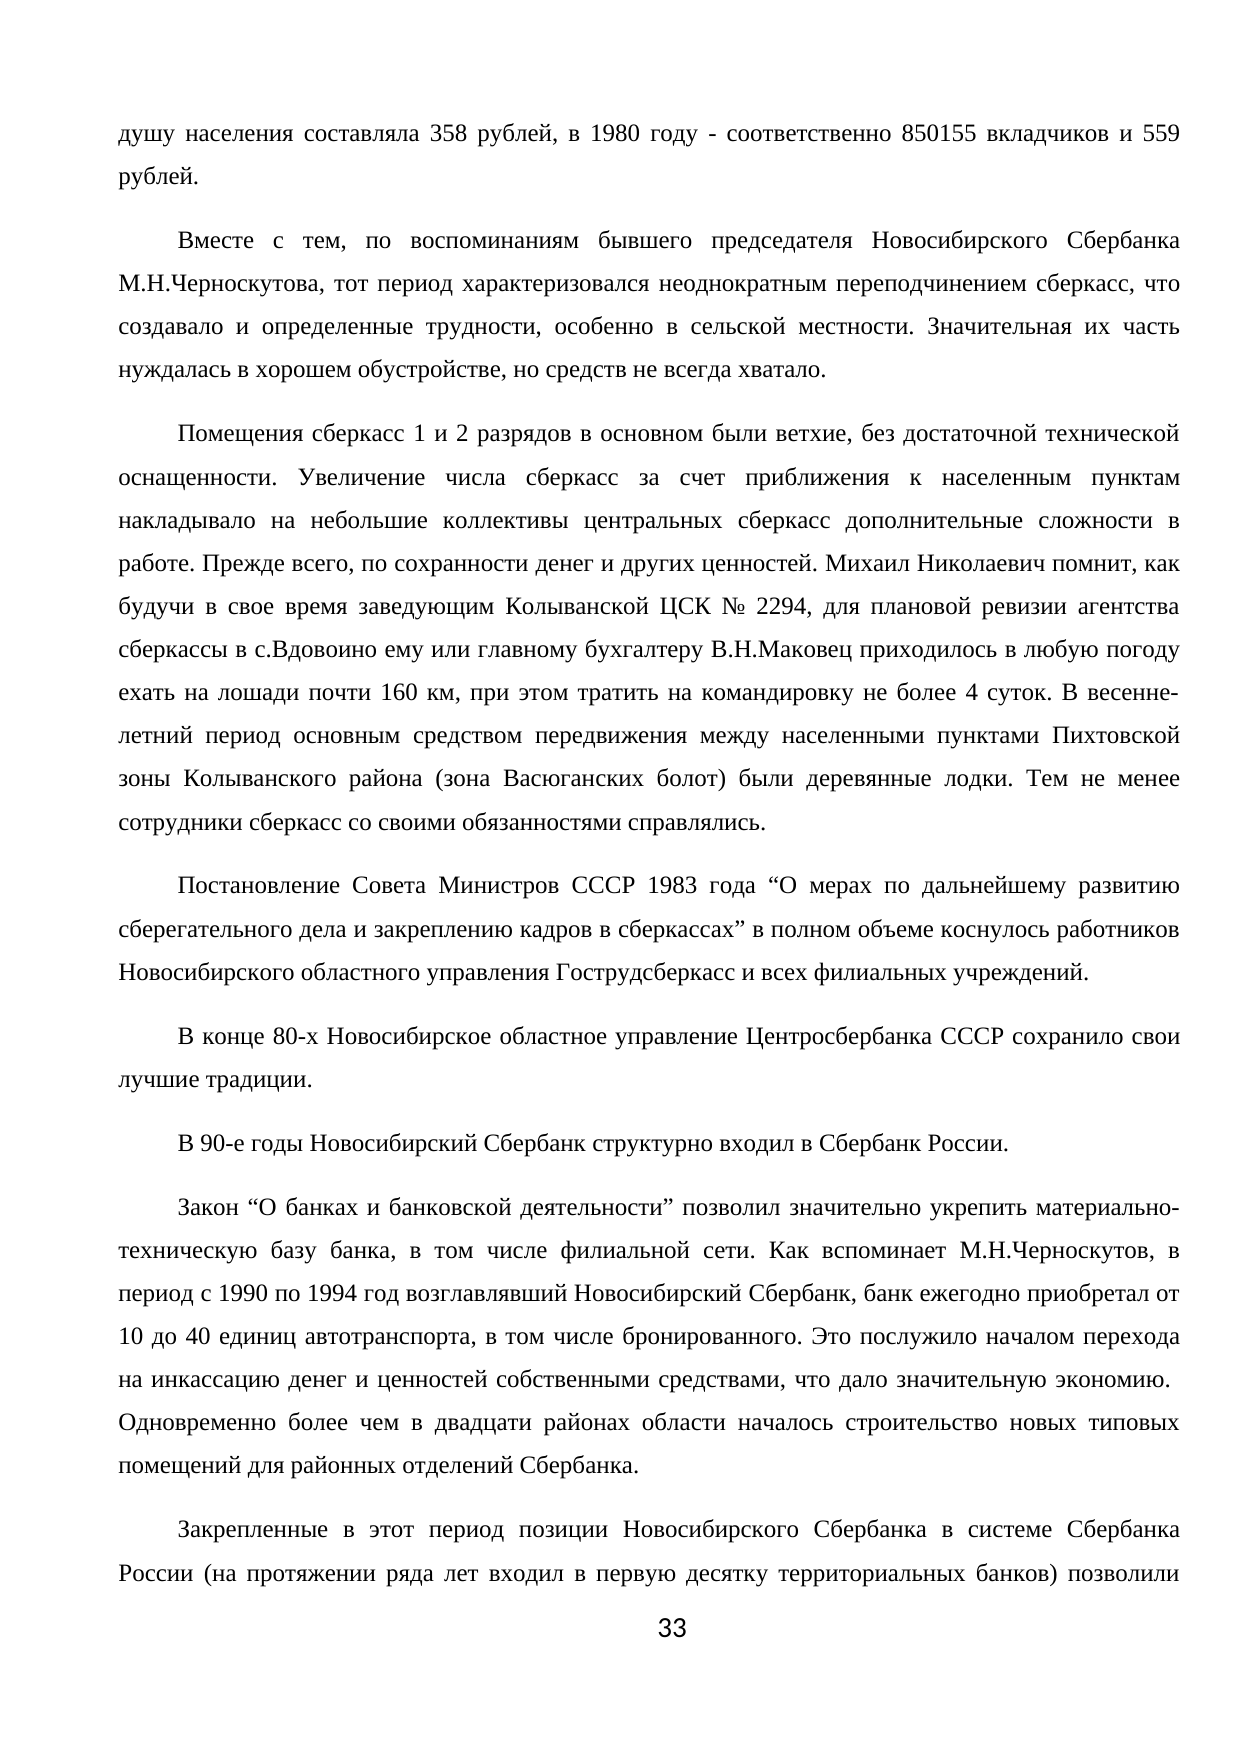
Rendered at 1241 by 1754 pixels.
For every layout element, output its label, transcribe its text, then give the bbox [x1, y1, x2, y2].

text Вместе с тем, по воспоминаниям бывшего председателя Новосибирского Сбербанка М.Н.Черноскутова, тот период характеризовался неоднократным переподчинением сберкасс, что создавало и определенные трудности, особенно в сельской местности. Значительная их часть нуждалась в хорошем обустройстве, но средств не всегда хватало. [118, 225, 1181, 383]
text Закон “О банках и банковской деятельности” позволил значительно укрепить материально-техническую базу банка, в том числе филиальной сети. Как вспоминает М.Н.Черноскутов, в период с 1990 по 1994 год возглавлявший Новосибирский Сбербанк, банк ежегодно приобретал от 10 до 40 единиц автотранспорта, в том числе бронированного. Это послужило началом перехода на инкассацию денег и ценностей собственными средствами, что дало значительную экономию. Одновременно более чем в двадцати районах области началось строительство новых типовых помещений для районных отделений Сбербанка. [118, 1192, 1181, 1479]
text Постановление Совета Министров СССР 1983 года “О мерах по дальнейшему развитию сберегательного дела и закреплению кадров в сберкассах” в полном объеме коснулось работников Новосибирского областного управления Гострудсберкасс и всех филиальных учреждений. [118, 871, 1181, 986]
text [118, 1514, 1181, 1586]
text В конце 80-х Новосибирское областное управление Центросбербанка СССР сохранило свои лучшие традиции. [118, 1021, 1181, 1093]
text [118, 118, 1181, 190]
text Помещения сберкасс 1 и 2 разрядов в основном были ветхие, без достаточной технической оснащенности. Увеличение числа сберкасс за счет приближения к населенным пунктам накладывало на небольшие коллективы центральных сберкасс дополнительные сложности в работе. Прежде всего, по сохранности денег и других ценностей. Михаил Николаевич помнит, как будучи в свое время заведующим Колыванской ЦСК № 2294, для плановой ревизии агентства сберкассы в с.Вдовоино ему или главному бухгалтеру В.Н.Маковец приходилось в любую погоду ехать на лошади почти 160 км, при этом тратить на командировку не более 4 суток. В весенне-летний период основным средством передвижения между населенными пунктами Пихтовской зоны Колыванского района (зона Васюганских болот) были деревянные лодки. Тем не менее сотрудники сберкасс со своими обязанностями справлялись. [118, 418, 1181, 835]
text В 90-е годы Новосибирский Сбербанк структурно входил в Сбербанк России. [118, 1128, 1181, 1157]
